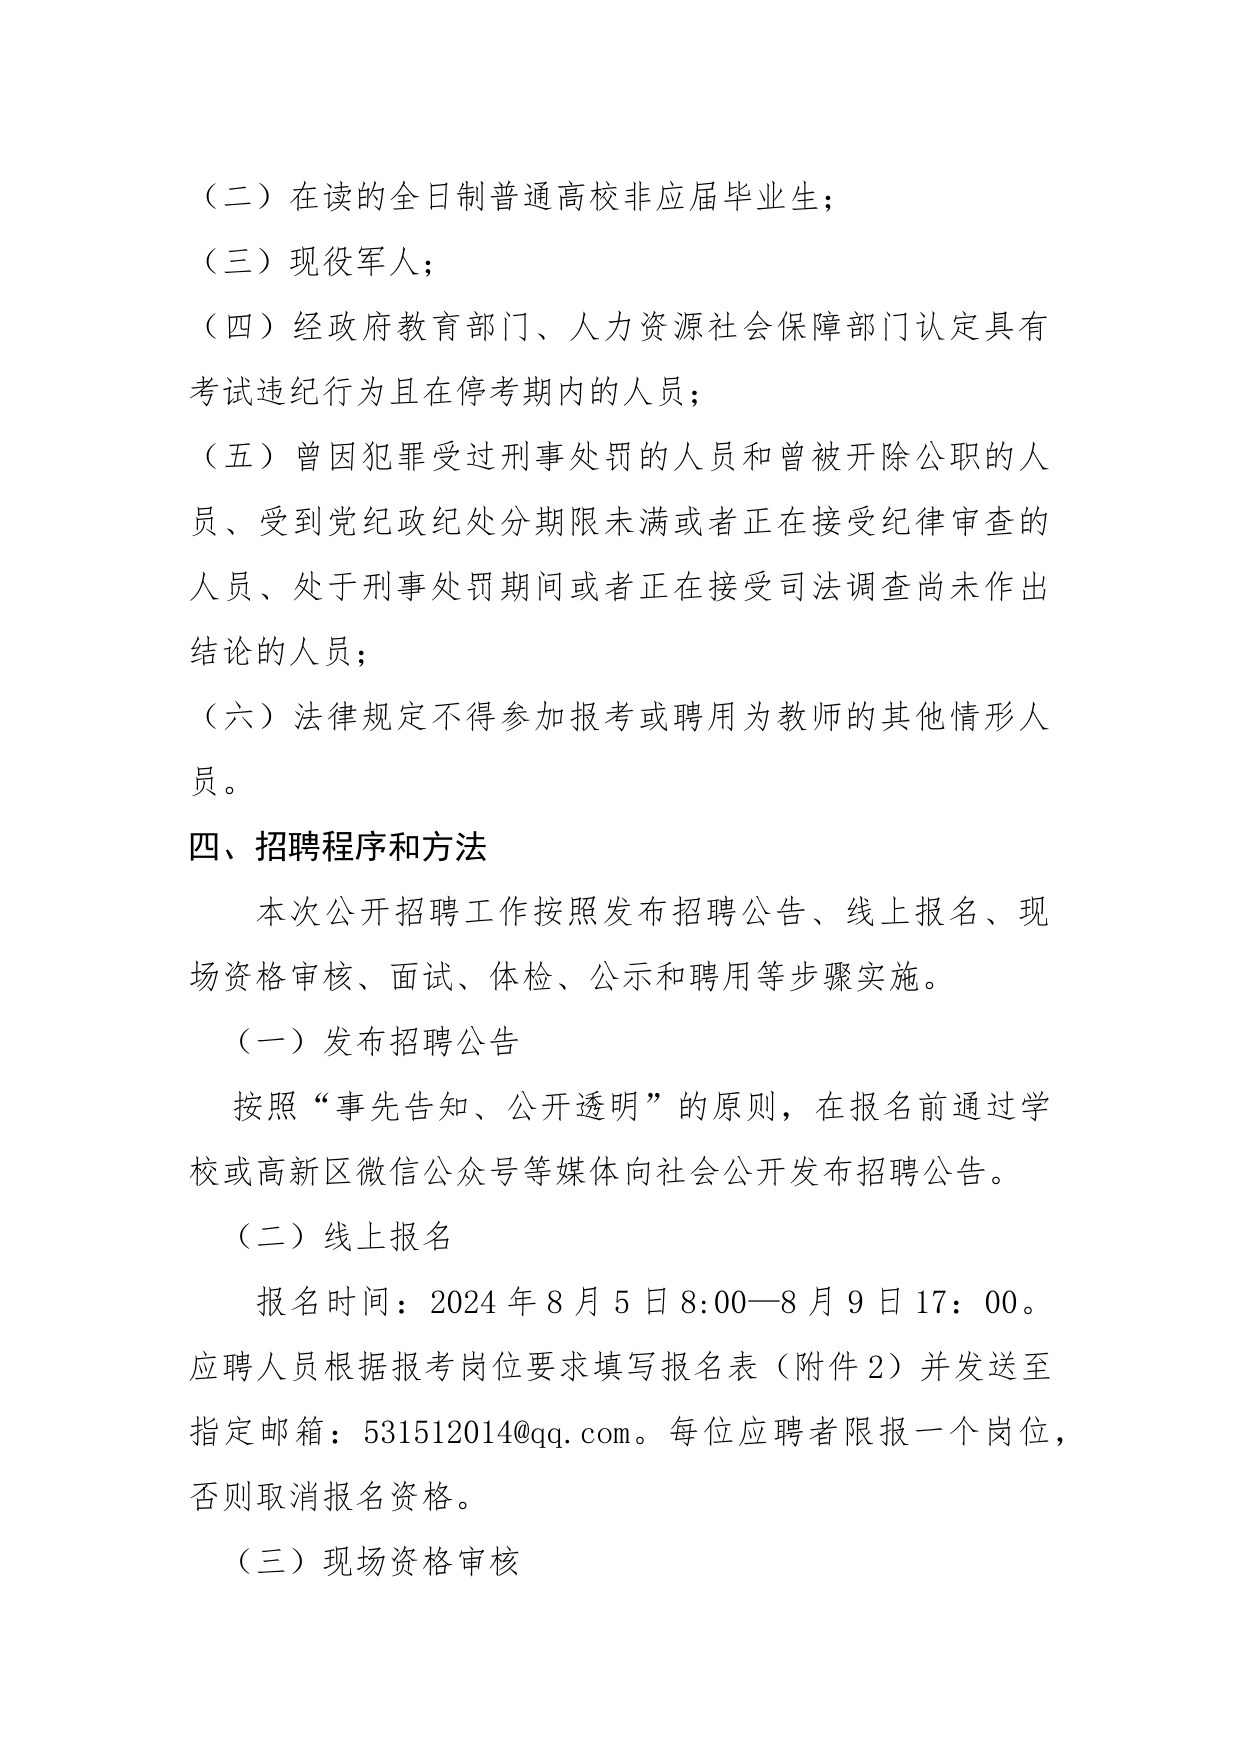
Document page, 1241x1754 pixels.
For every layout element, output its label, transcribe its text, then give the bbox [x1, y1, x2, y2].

text （六）法律规定不得参加报考或聘用为教师的其他情形人员。 [187, 682, 1053, 812]
text 本次公开招聘工作按照发布招聘公告、线上报名、现场资格审核、面试、体检、公示和聘用等步骤实施。 [187, 877, 1053, 1007]
text （二）在读的全日制普通高校非应届毕业生； [187, 162, 1053, 227]
text 按照“事先告知、公开透明”的原则，在报名前通过学校或高新区微信公众号等媒体向社会公开发布招聘公告。 [187, 1072, 1053, 1202]
text （三）现场资格审核 [187, 1527, 1053, 1592]
text （四）经政府教育部门、人力资源社会保障部门认定具有考试违纪行为且在停考期内的人员； [187, 292, 1053, 422]
text （一）发布招聘公告 [187, 1007, 1053, 1072]
text （五）曾因犯罪受过刑事处罚的人员和曾被开除公职的人员、受到党纪政纪处分期限未满或者正在接受纪律审查的人员、处于刑事处罚期间或者正在接受司法调查尚未作出结论的人员； [187, 422, 1053, 682]
text 报名时间：2024年8月5日8:00—8月9日17：00。应聘人员根据报考岗位要求填写报名表（附件2）并发送至指定邮箱：531512014@qq.com。每位应聘者限报一个岗位，否则取消报名资格。 [187, 1267, 1053, 1527]
text （三）现役军人； [187, 227, 1053, 292]
text （二）线上报名 [187, 1202, 1053, 1267]
text 四、招聘程序和方法 [187, 812, 1053, 877]
